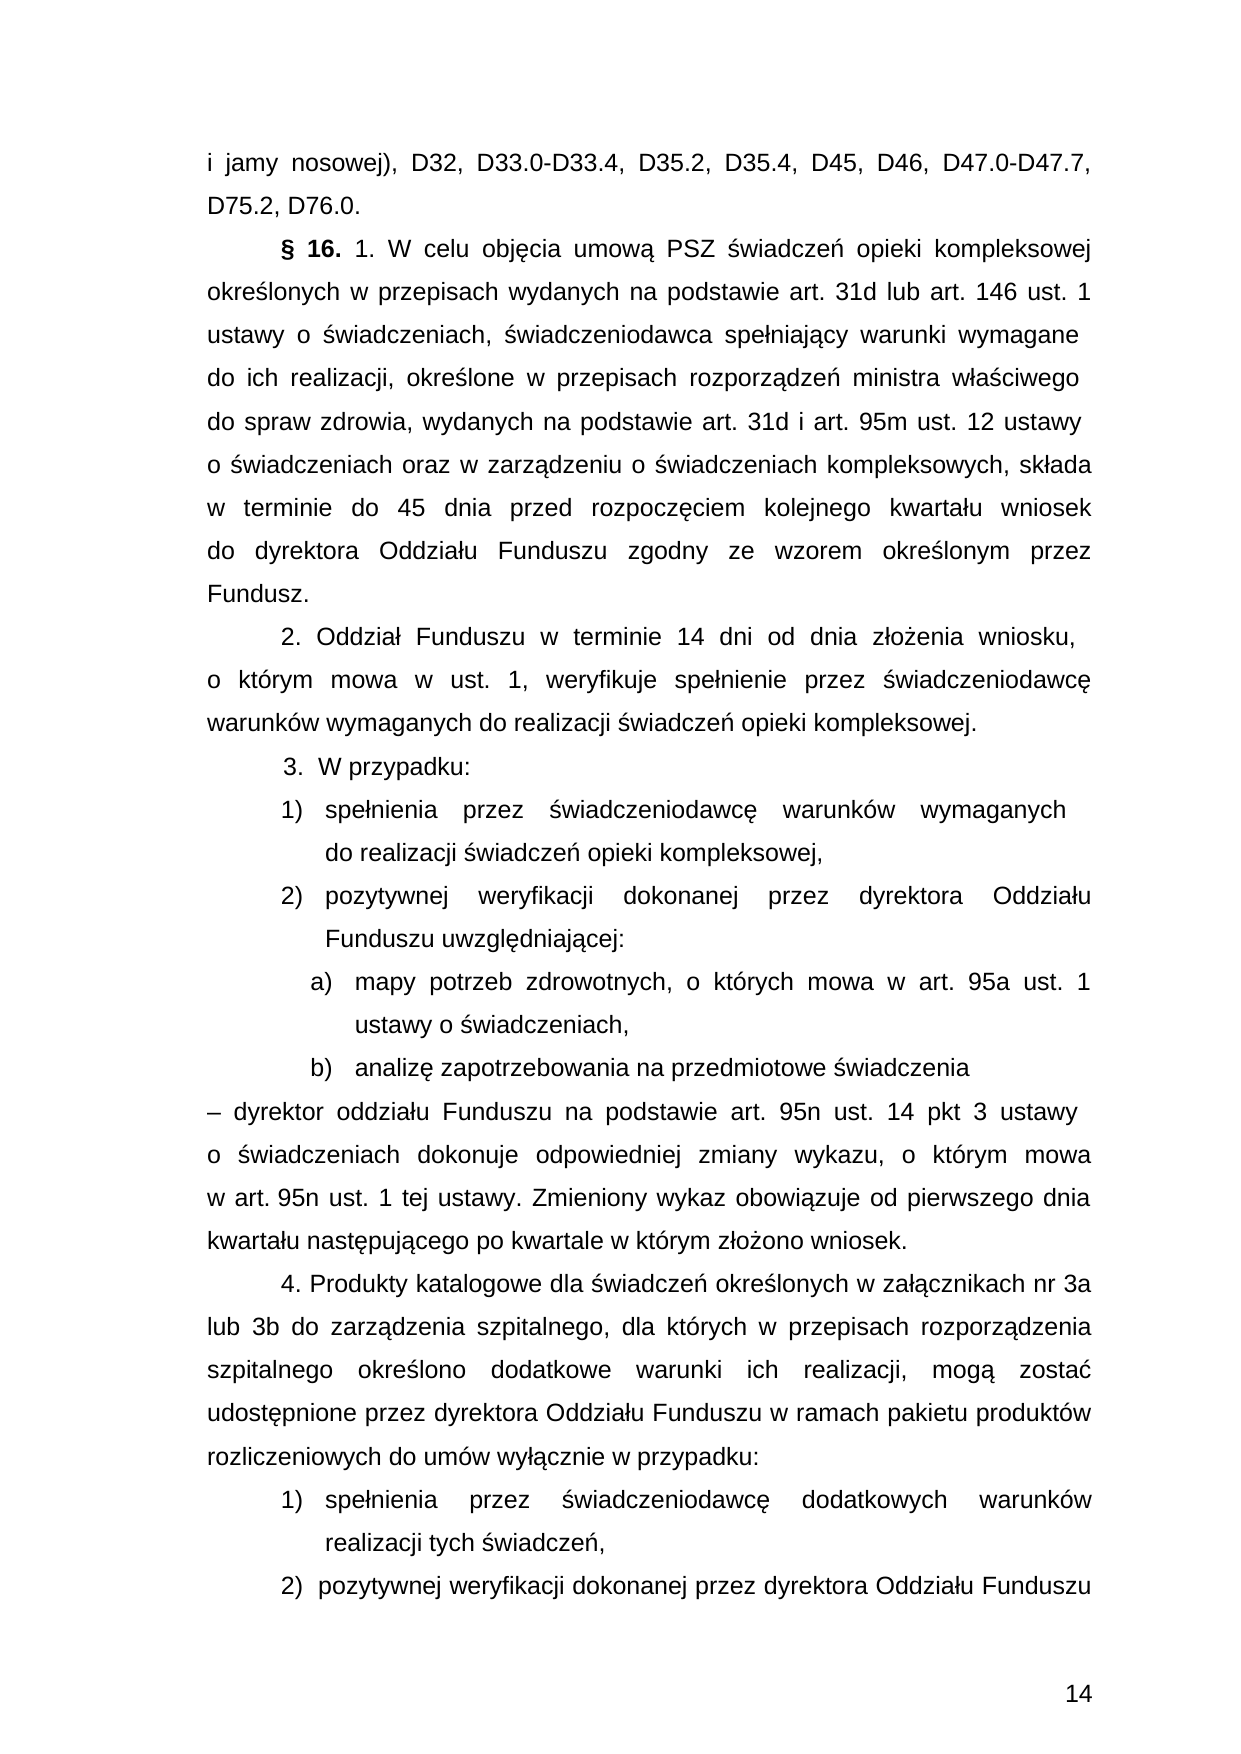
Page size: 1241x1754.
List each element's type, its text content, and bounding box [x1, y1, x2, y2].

text – dyrektor oddziału Funduszu na podstawie art. 95n ust. 14 pkt 3 ustawy o świadczeniach dokonuje odpowiedniej zmiany wykazu, o którym mowa w art. 95n ust. 1 tej ustawy. Zmieniony wykaz obowiązuje od pierwszego dnia kwartału następującego po kwartale w którym złożono wniosek. [207, 1096, 1092, 1254]
list § 16. 1. W celu objęcia umową PSZ świadczeń opieki kompleksowej określonych w przepisach wydanych na podstawie art. 31d lub art. 146 ust. 1 ustawy o świadczeniach, świadczeniodawca spełniający warunki wymagane do ich realizacji, określone w przepisach rozporządzeń ministra właściwego do spraw zdrowia, wydanych na podstawie art. 31d i art. 95m ust. 12 ustawy o świadczeniach oraz w zarządzeniu o świadczeniach kompleksowych, składa w terminie do 45 dnia przed rozpoczęciem kolejnego kwartału wniosek do dyrektora Oddziału Funduszu zgodny ze wzorem określonym przez Fundusz. [207, 234, 1092, 608]
list analizę zapotrzebowania na przedmiotowe świadczenia [310, 1053, 1092, 1082]
list spełnienia przez świadczeniodawcę dodatkowych warunków realizacji tych świadczeń, [281, 1484, 1092, 1556]
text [281, 1571, 1092, 1599]
list spełnienia przez świadczeniodawcę warunków wymaganych do realizacji świadczeń opieki kompleksowej, [281, 794, 1092, 866]
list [207, 148, 1092, 219]
list 2. Oddział Funduszu w terminie 14 dni od dnia złożenia wniosku, o którym mowa w ust. 1, weryfikuje spełnienie przez świadczeniodawcę warunków wymaganych do realizacji świadczeń opieki kompleksowej. [207, 622, 1092, 737]
text 4. Produkty katalogowe dla świadczeń określonych w załącznikach nr 3a lub 3b do zarządzenia szpitalnego, dla których w przepisach rozporządzenia szpitalnego określono dodatkowe warunki ich realizacji, mogą zostać udostępnione przez dyrektora Oddziału Funduszu w ramach pakietu produktów rozliczeniowych do umów wyłącznie w przypadku: [207, 1269, 1092, 1470]
text 3. W przypadku: [207, 751, 1092, 780]
list mapy potrzeb zdrowotnych, o których mowa w art. 95a ust. 1 ustawy o świadczeniach, [310, 967, 1092, 1039]
list pozytywnej weryfikacji dokonanej przez dyrektora Oddziału Funduszu uwzględniającej: [281, 881, 1092, 953]
